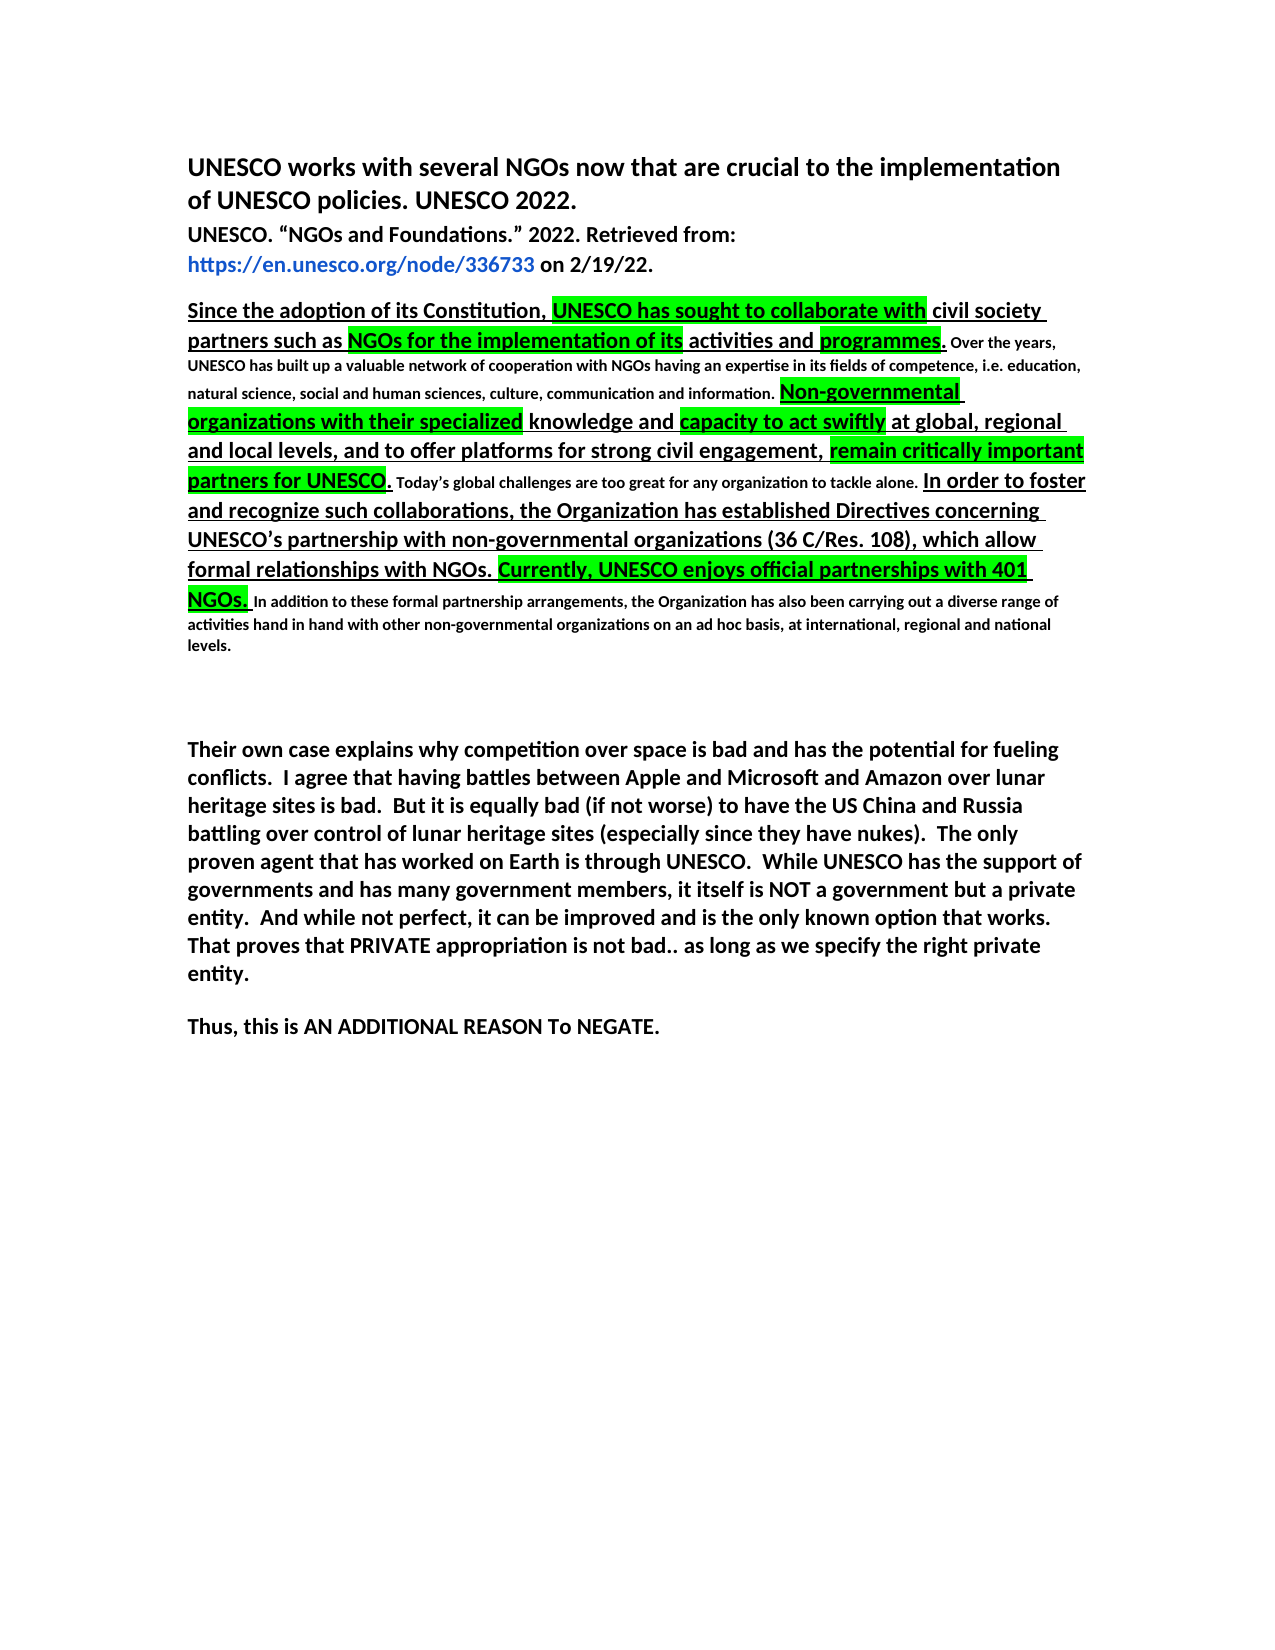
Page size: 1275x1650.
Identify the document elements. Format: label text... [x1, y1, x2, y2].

text Their own case explains why competition over space is bad and has the potential for fueling conflicts. I agree that having battles between Apple and Microsoft and Amazon over lunar heritage sites is bad. But it is equally bad (if not worse) to have the US China and Russia battling over control of lunar heritage sites (especially since they have nukes). The only proven agent that has worked on Earth is through UNESCO. While UNESCO has the support of governments and has many government members, it itself is NOT a government but a private entity. And while not perfect, it can be improved and is the only known option that works. That proves that PRIVATE appropriation is not bad.. as long as we specify the right private entity. [187, 735, 1087, 987]
text UNESCO. “NGOs and Foundations.” 2022. Retrieved from: https://en.unesco.org/node/336733 on 2/19/22. [187, 220, 1087, 278]
text UNESCO works with several NGOs now that are crucial to the implementation of UNESCO policies. UNESCO 2022. [187, 150, 1087, 216]
text Since the adoption of its Constitution, UNESCO has sought to collaborate with civil society partners such as NGOs for the implementation of its activities and programmes. Over the years, UNESCO has built up a valuable network of cooperation with NGOs having an expertise in its fields of competence, i.e. education, natural science, social and human sciences, culture, communication and information. Non-governmental organizations with their specialized knowledge and capacity to act swiftly at global, regional and local levels, and to offer platforms for strong civil engagement, remain critically important partners for UNESCO. Today’s global challenges are too great for any organization to tackle alone. In order to foster and recognize such collaborations, the Organization has established Directives concerning UNESCO’s partnership with non-governmental organizations (36 C/Res. 108), which allow formal relationships with NGOs. Currently, UNESCO enjoys official partnerships with 401 NGOs. In addition to these formal partnership arrangements, the Organization has also been carrying out a diverse range of activities hand in hand with other non-governmental organizations on an ad hoc basis, at international, regional and national levels. [187, 296, 1087, 656]
text Thus, this is AN ADDITIONAL REASON To NEGATE. [187, 1012, 1087, 1040]
